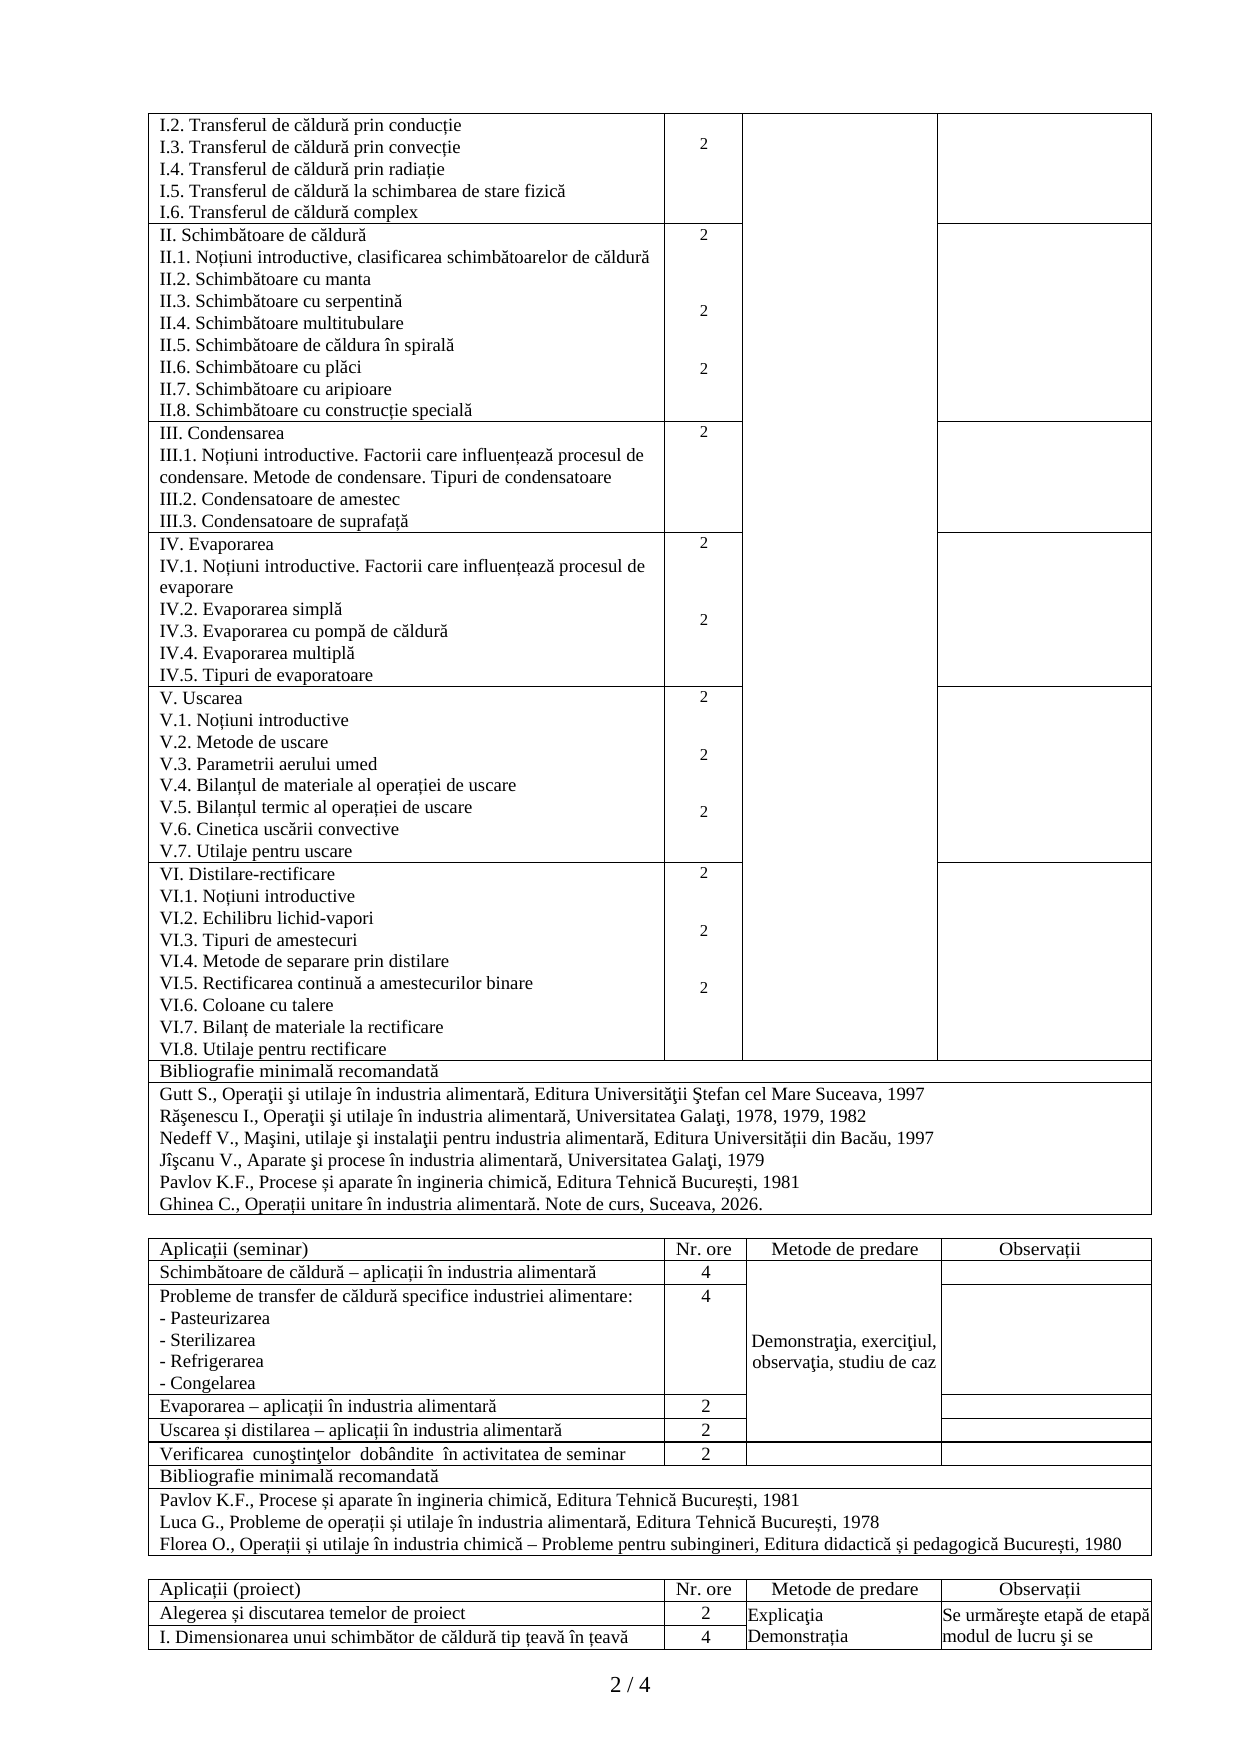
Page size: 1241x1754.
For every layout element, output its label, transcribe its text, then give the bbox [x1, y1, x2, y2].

table_cell Pavlov K.F., Procese și aparate în ingineria chimică, Editura Tehnică București, 1981 Luca G., Probleme de operații și utilaje în industria alimentară, Editura Tehnică București, 1978 Florea O., Operații și utilaje în industria chimică – Probleme pentru subingineri, Editura didactică și pedagogică București, 1980 [149, 1489, 1151, 1554]
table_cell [743, 114, 937, 1060]
table_cell Se urmăreşte etapă de etapă modul de lucru şi se clarifică eventualele probleme. [942, 1602, 1151, 1648]
table_cell 2 2 [665, 114, 742, 223]
table_header Observații [942, 1580, 1151, 1601]
table_cell [938, 533, 1151, 686]
table_cell 2 [665, 1602, 746, 1625]
table_header Nr. ore [665, 1239, 746, 1260]
table_cell Bibliografie minimală recomandată [149, 1466, 1151, 1488]
table_header Aplicații (proiect) [149, 1580, 664, 1601]
table_cell 2 2 2 [665, 224, 742, 421]
table_cell Gutt S., Operaţii şi utilaje în industria alimentară, Editura Universităţii Ştefan cel Mare Suceava, 1997 Răşenescu I., Operaţii şi utilaje în industria alimentară, Universitatea Galaţi, 1978, 1979, 1982 Nedeff V., Maşini, utilaje şi instalaţii pentru industria alimentară, Editura Universității din Bacău, 1997 Jîşcanu V., Aparate şi procese în industria alimentară, Universitatea Galaţi, 1979 Pavlov K.F., Procese și aparate în ingineria chimică, Editura Tehnică București, 1981 Ghinea C., Operații unitare în industria alimentară. Note de curs, Suceava, 2026. [149, 1083, 1151, 1214]
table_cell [149, 114, 664, 223]
table_header Metode de predare [747, 1239, 941, 1260]
table_cell 2 2 2 [665, 687, 742, 862]
table_cell Explicaţia Demonstrația Lucru individual Dezbaterea unor studii de caz [747, 1602, 941, 1648]
table_cell Verificarea cunoştinţelor dobândite în activitatea de seminar [149, 1443, 664, 1465]
table_cell 2 2 2 [665, 863, 742, 1060]
table_cell [938, 224, 1151, 421]
table_cell Evaporarea – aplicații în industria alimentară [149, 1395, 664, 1418]
table_cell II. Schimbătoare de căldură II.1. Noțiuni introductive, clasificarea schimbătoarelor de căldură II.2. Schimbătoare cu manta II.3. Schimbătoare cu serpentină II.4. Schimbătoare multitubulare II.5. Schimbătoare de căldura în spirală II.6. Schimbătoare cu plăci II.7. Schimbătoare cu aripioare II.8. Schimbătoare cu construcție specială [149, 224, 664, 421]
table_cell III. Condensarea III.1. Noțiuni introductive. Factorii care influențează procesul de condensare. Metode de condensare. Tipuri de condensatoare III.2. Condensatoare de amestec III.3. Condensatoare de suprafață [149, 422, 664, 532]
table_header Aplicații (seminar) [149, 1239, 664, 1260]
table_cell [938, 863, 1151, 1060]
table_cell 2 2 [665, 533, 742, 686]
table_cell 2 [665, 1443, 746, 1465]
table_cell [942, 1285, 1151, 1394]
table_cell Bibliografie minimală recomandată [149, 1061, 1151, 1082]
table_cell [942, 1443, 1151, 1465]
table_cell [747, 1443, 941, 1465]
table_cell [942, 1419, 1151, 1441]
table_cell 4 [665, 1261, 746, 1284]
table_cell IV. Evaporarea IV.1. Noțiuni introductive. Factorii care influențează procesul de evaporare IV.2. Evaporarea simplă IV.3. Evaporarea cu pompă de căldură IV.4. Evaporarea multiplă IV.5. Tipuri de evaporatoare [149, 533, 664, 686]
table_cell 2 [665, 1395, 746, 1418]
table_cell [942, 1261, 1151, 1284]
table_cell [938, 114, 1151, 223]
table_cell Alegerea și discutarea temelor de proiect [149, 1602, 664, 1625]
table_cell V. Uscarea V.1. Noțiuni introductive V.2. Metode de uscare V.3. Parametrii aerului umed V.4. Bilanțul de materiale al operației de uscare V.5. Bilanțul termic al operației de uscare V.6. Cinetica uscării convective V.7. Utilaje pentru uscare [149, 687, 664, 862]
table_cell Uscarea și distilarea – aplicații în industria alimentară [149, 1419, 664, 1441]
table_cell VI. Distilare-rectificare VI.1. Noțiuni introductive VI.2. Echilibru lichid-vapori VI.3. Tipuri de amestecuri VI.4. Metode de separare prin distilare VI.5. Rectificarea continuă a amestecurilor binare VI.6. Coloane cu talere VI.7. Bilanț de materiale la rectificare VI.8. Utilaje pentru rectificare [149, 863, 664, 1060]
table_cell 2 [665, 1419, 746, 1441]
table_cell [938, 687, 1151, 862]
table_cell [149, 1626, 664, 1648]
table_header Nr. ore [665, 1580, 746, 1601]
table_cell [938, 422, 1151, 532]
table_cell Demonstraţia, exerciţiul, observaţia, studiu de caz [747, 1261, 941, 1441]
table_cell 4 [665, 1626, 746, 1648]
table_cell 4 [665, 1285, 746, 1394]
table_cell [942, 1395, 1151, 1418]
table_header Observații [942, 1239, 1151, 1260]
table_header Metode de predare [747, 1580, 941, 1601]
table_cell 2 [665, 422, 742, 532]
table_cell Probleme de transfer de căldură specifice industriei alimentare: - Pasteurizarea - Sterilizarea - Refrigerarea - Congelarea [149, 1285, 664, 1394]
table_cell Schimbătoare de căldură – aplicații în industria alimentară [149, 1261, 664, 1284]
